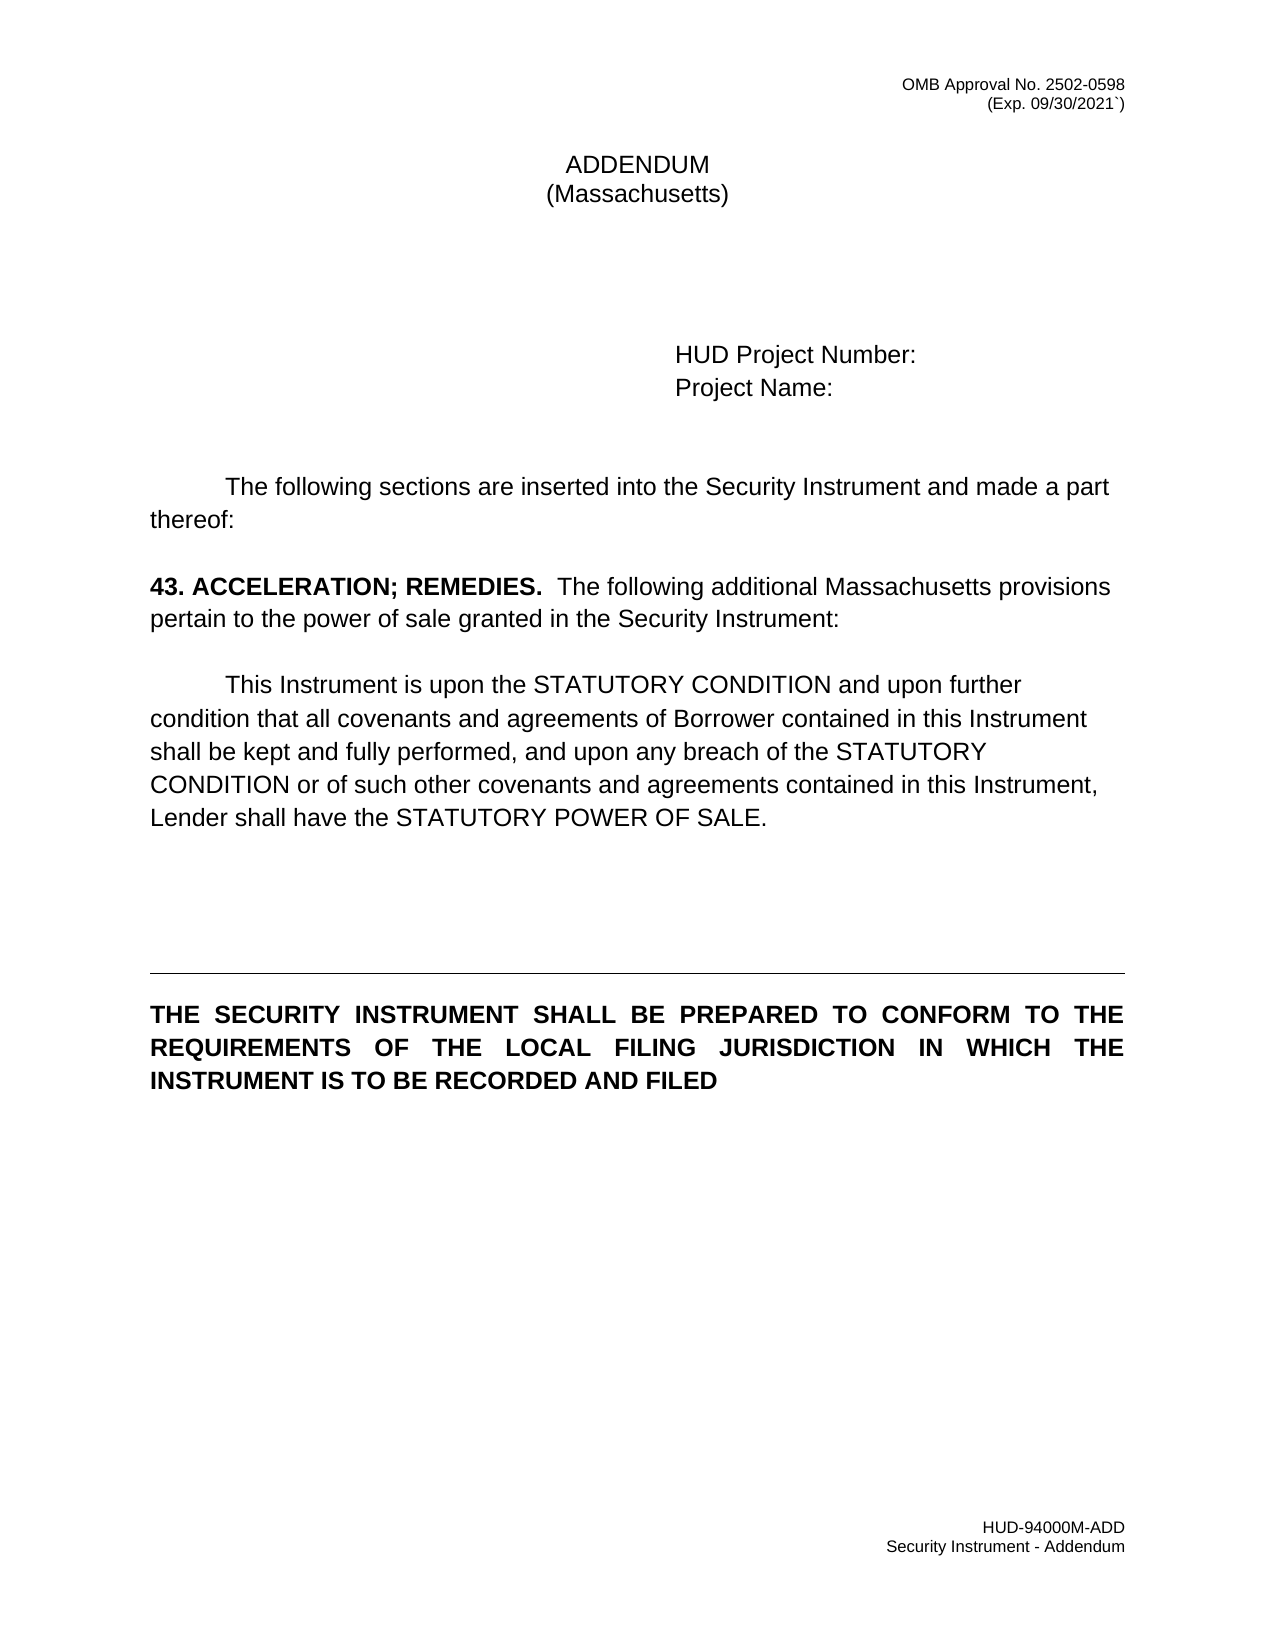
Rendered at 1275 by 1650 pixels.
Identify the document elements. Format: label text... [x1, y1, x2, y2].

text This Instrument is upon the STATUTORY CONDITION and upon further condition that all covenants and agreements of Borrower contained in this Instrument shall be kept and fully performed, and upon any breach of the STATUTORY CONDITION or of such other covenants and agreements contained in this Instrument, Lender shall have the STATUTORY POWER OF SALE. [150, 671, 1125, 831]
text (Massachusetts) [150, 179, 1125, 207]
text Project Name: [150, 373, 1125, 402]
text The following sections are inserted into the Security Instrument and made a part thereof: [150, 472, 1125, 534]
text HUD Project Number: [150, 340, 1125, 369]
text THE SECURITY INSTRUMENT SHALL BE PREPARED TO CONFORM TO THE REQUIREMENTS OF THE LOCAL FILING JURISDICTION IN WHICH THE INSTRUMENT IS TO BE RECORDED AND FILED [150, 999, 1125, 1094]
text 43. ACCELERATION; REMEDIES. The following additional Massachusetts provisions pertain to the power of sale granted in the Security Instrument: [150, 571, 1125, 633]
text ADDENDUM [150, 150, 1125, 179]
